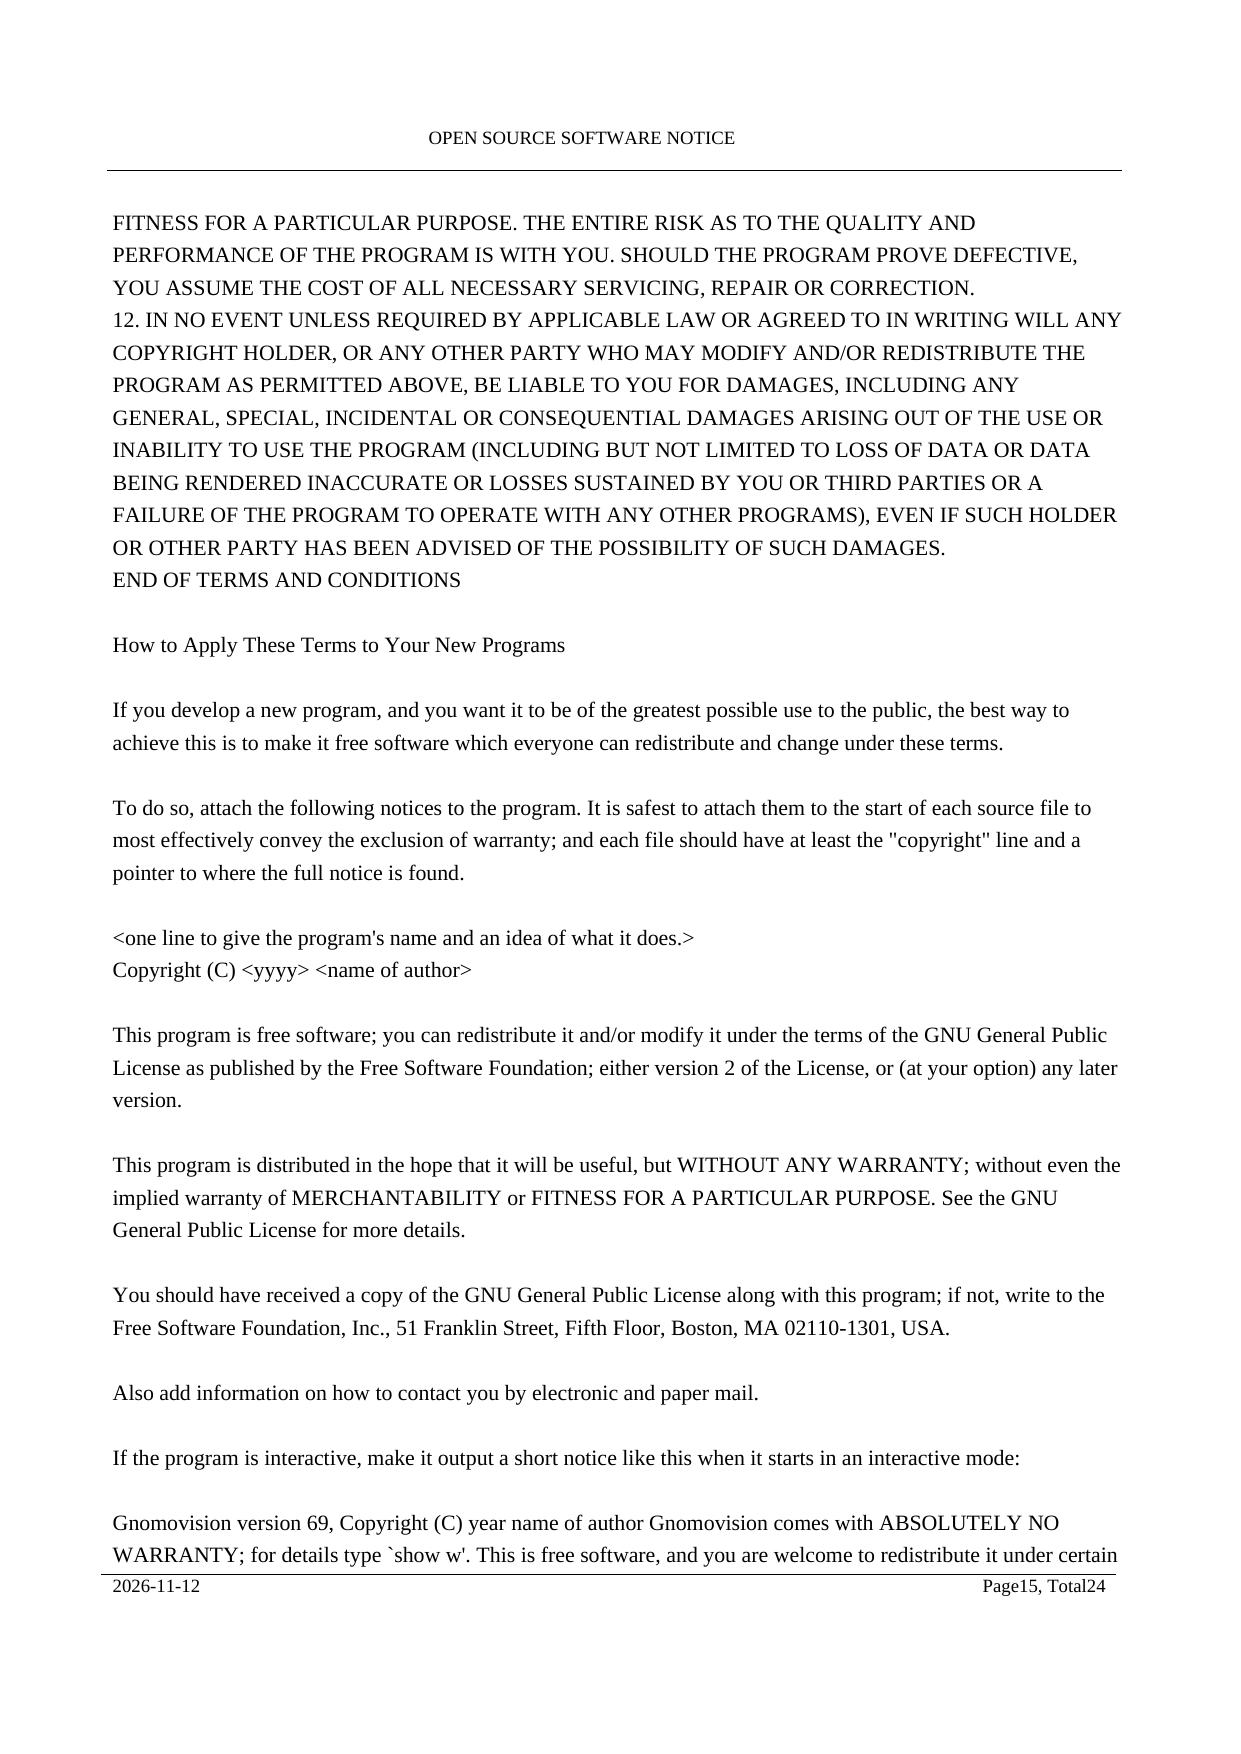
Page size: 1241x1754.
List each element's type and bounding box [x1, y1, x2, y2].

text [112, 206, 1128, 1571]
